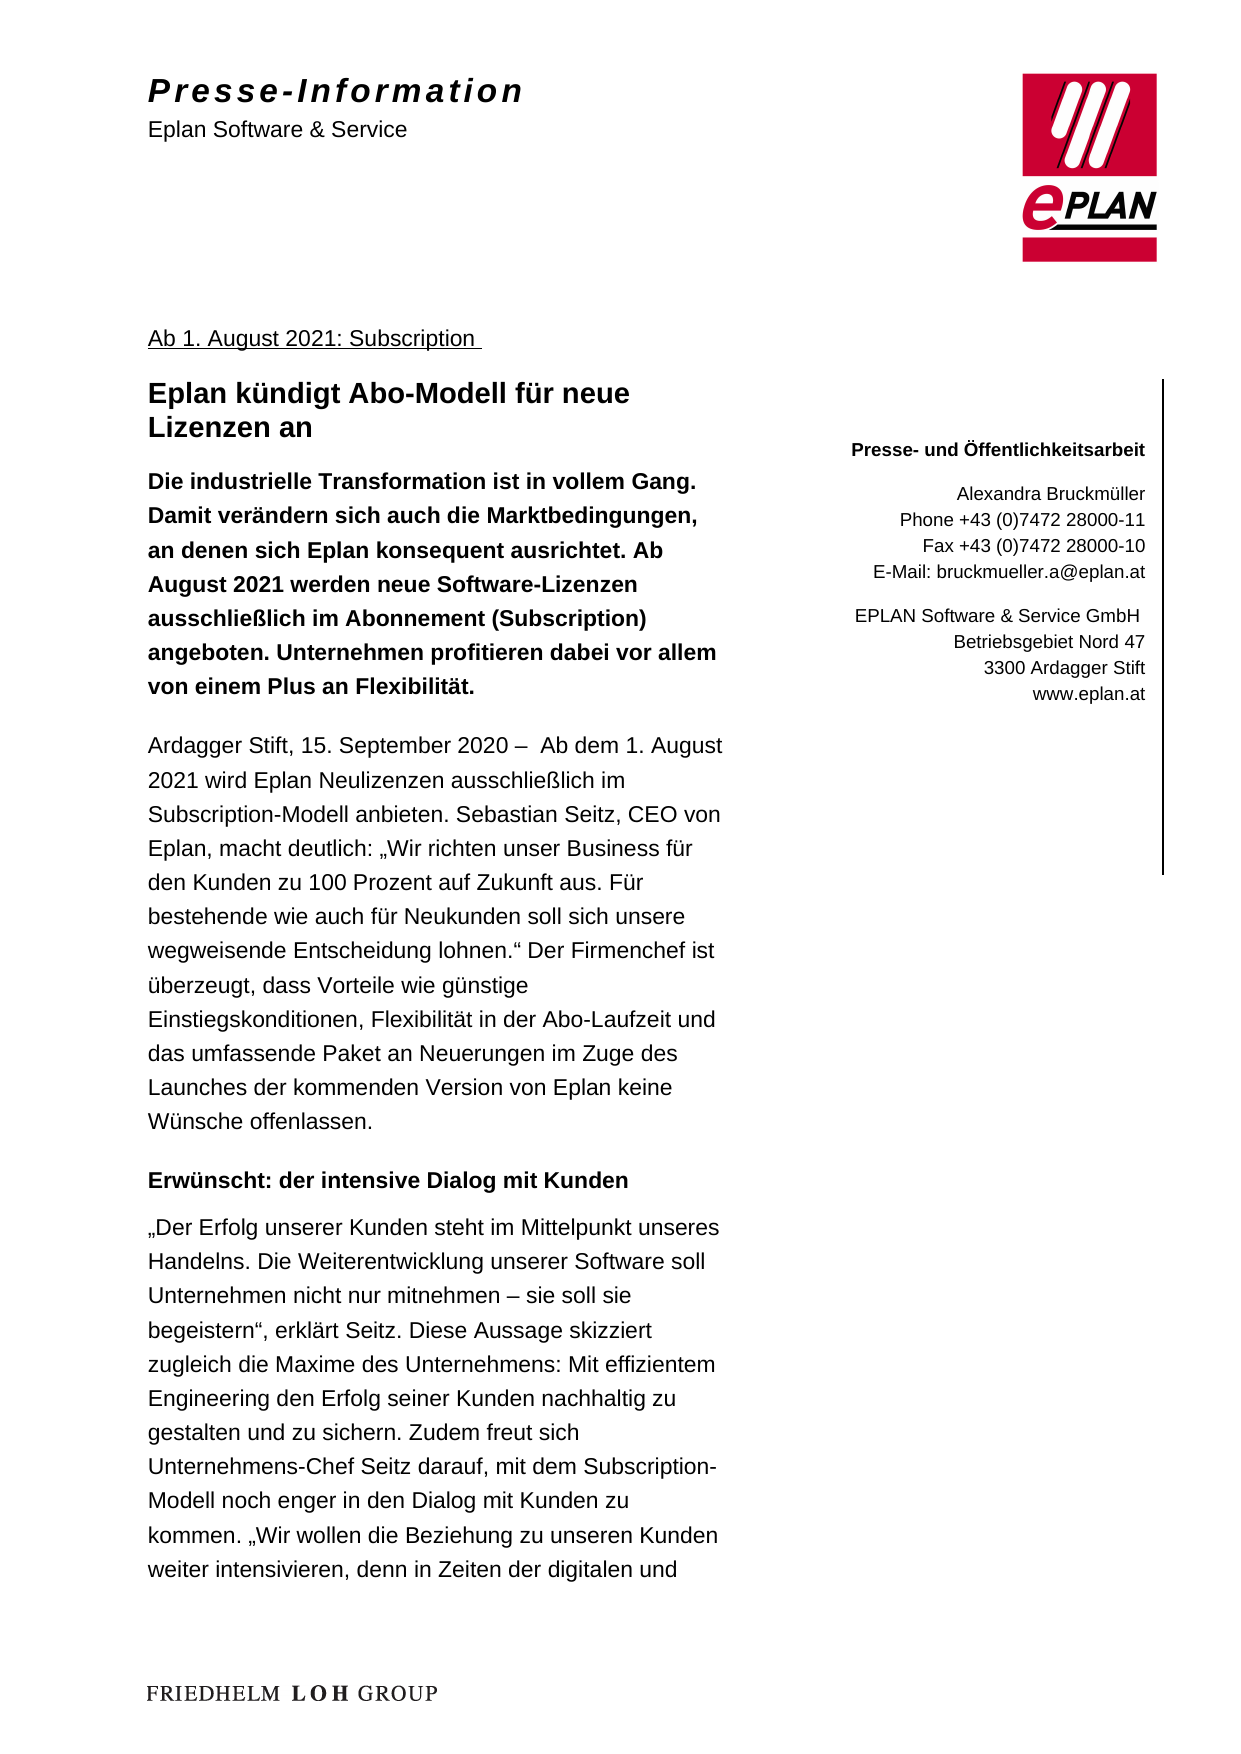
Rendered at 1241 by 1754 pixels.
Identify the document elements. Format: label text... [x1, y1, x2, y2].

text Ab 1. August 2021: Subscription [148, 325, 1092, 351]
picture [147, 1685, 437, 1701]
text Erwünscht: der intensive Dialog mit Kunden [148, 1167, 729, 1194]
text Ardagger Stift, 15. September 2020 – Ab dem 1. August 2021 wird Eplan Neulizenzen ausschließlich im Subscription-Modell anbieten. Sebastian Seitz, CEO von Eplan, macht deutlich: „Wir richten unser Business für den Kunden zu 100 Prozent auf Zukunft aus. Für bestehende wie auch für Neukunden soll sich unsere wegweisende Entscheidung lohnen.“ Der Firmenchef ist überzeugt, dass Vorteile wie günstige Einstiegskonditionen, Flexibilität in der Abo-Laufzeit und das umfassende Paket an Neuerungen im Zuge des Launches der kommenden Version von Eplan keine Wünsche offenlassen. [148, 732, 729, 1135]
text Die industrielle Transformation ist in vollem Gang. Damit verändern sich auch die Marktbedingungen, an denen sich Eplan konsequent ausrichtet. Ab August 2021 werden neue Software-Lizenzen ausschließlich im Abonnement (Subscription) angeboten. Unternehmen profitieren dabei vor allem von einem Plus an Flexibilität. [148, 468, 729, 700]
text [148, 1214, 729, 1582]
text Eplan kündigt Abo-Modell für neue Lizenzen an [148, 376, 729, 443]
